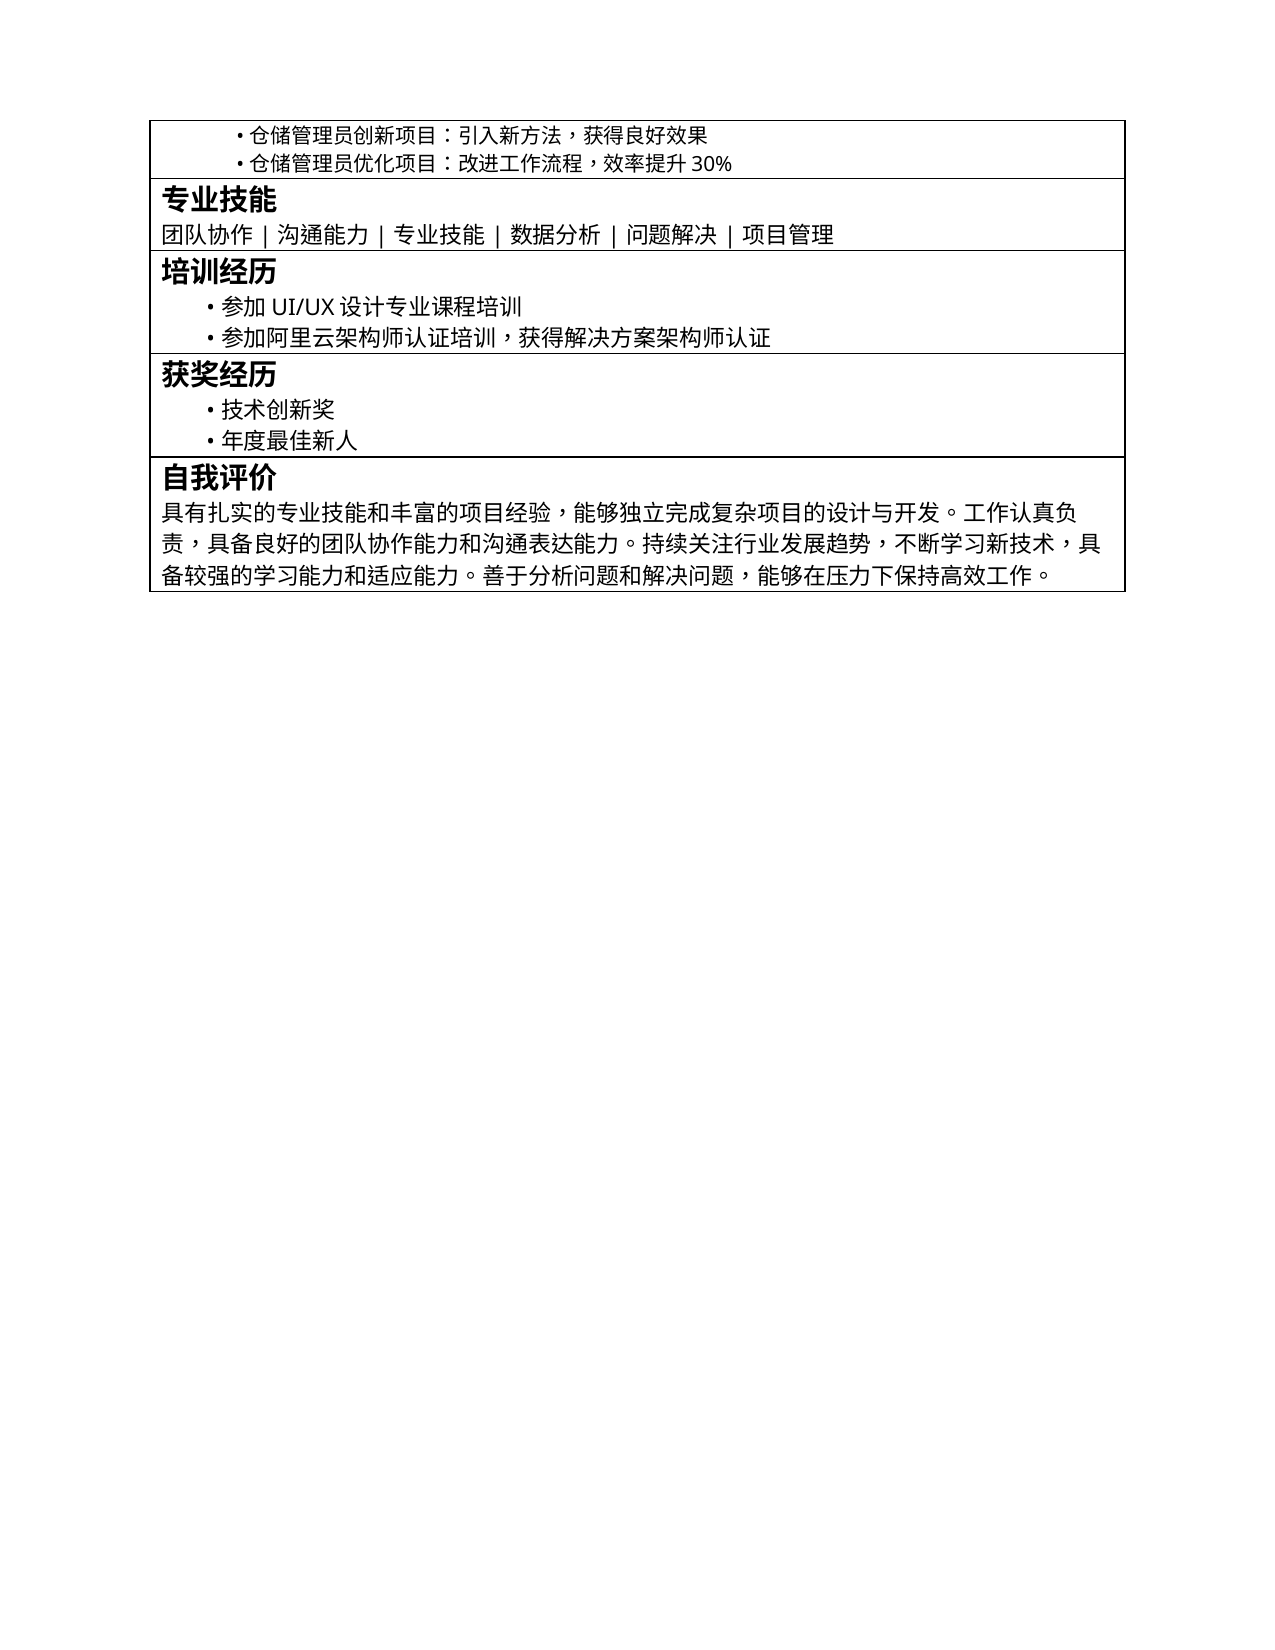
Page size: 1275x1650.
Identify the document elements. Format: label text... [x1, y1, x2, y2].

table_cell 专业技能 团队协作 | 沟通能力 | 专业技能 | 数据分析 | 问题解决 | 项目管理 [151, 179, 1124, 250]
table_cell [151, 121, 1124, 178]
table_cell 获奖经历 • 技术创新奖 • 年度最佳新人 [151, 354, 1124, 456]
table_cell 自我评价 具有扎实的专业技能和丰富的项目经验，能够独立完成复杂项目的设计与开发。工作认真负责，具备良好的团队协作能力和沟通表达能力。持续关注行业发展趋势，不断学习新技术，具备较强的学习能力和适应能力。善于分析问题和解决问题，能够在压力下保持高效工作。 [151, 458, 1124, 591]
table_cell 培训经历 • 参加UI/UX设计专业课程培训 • 参加阿里云架构师认证培训，获得解决方案架构师认证 [151, 251, 1124, 353]
